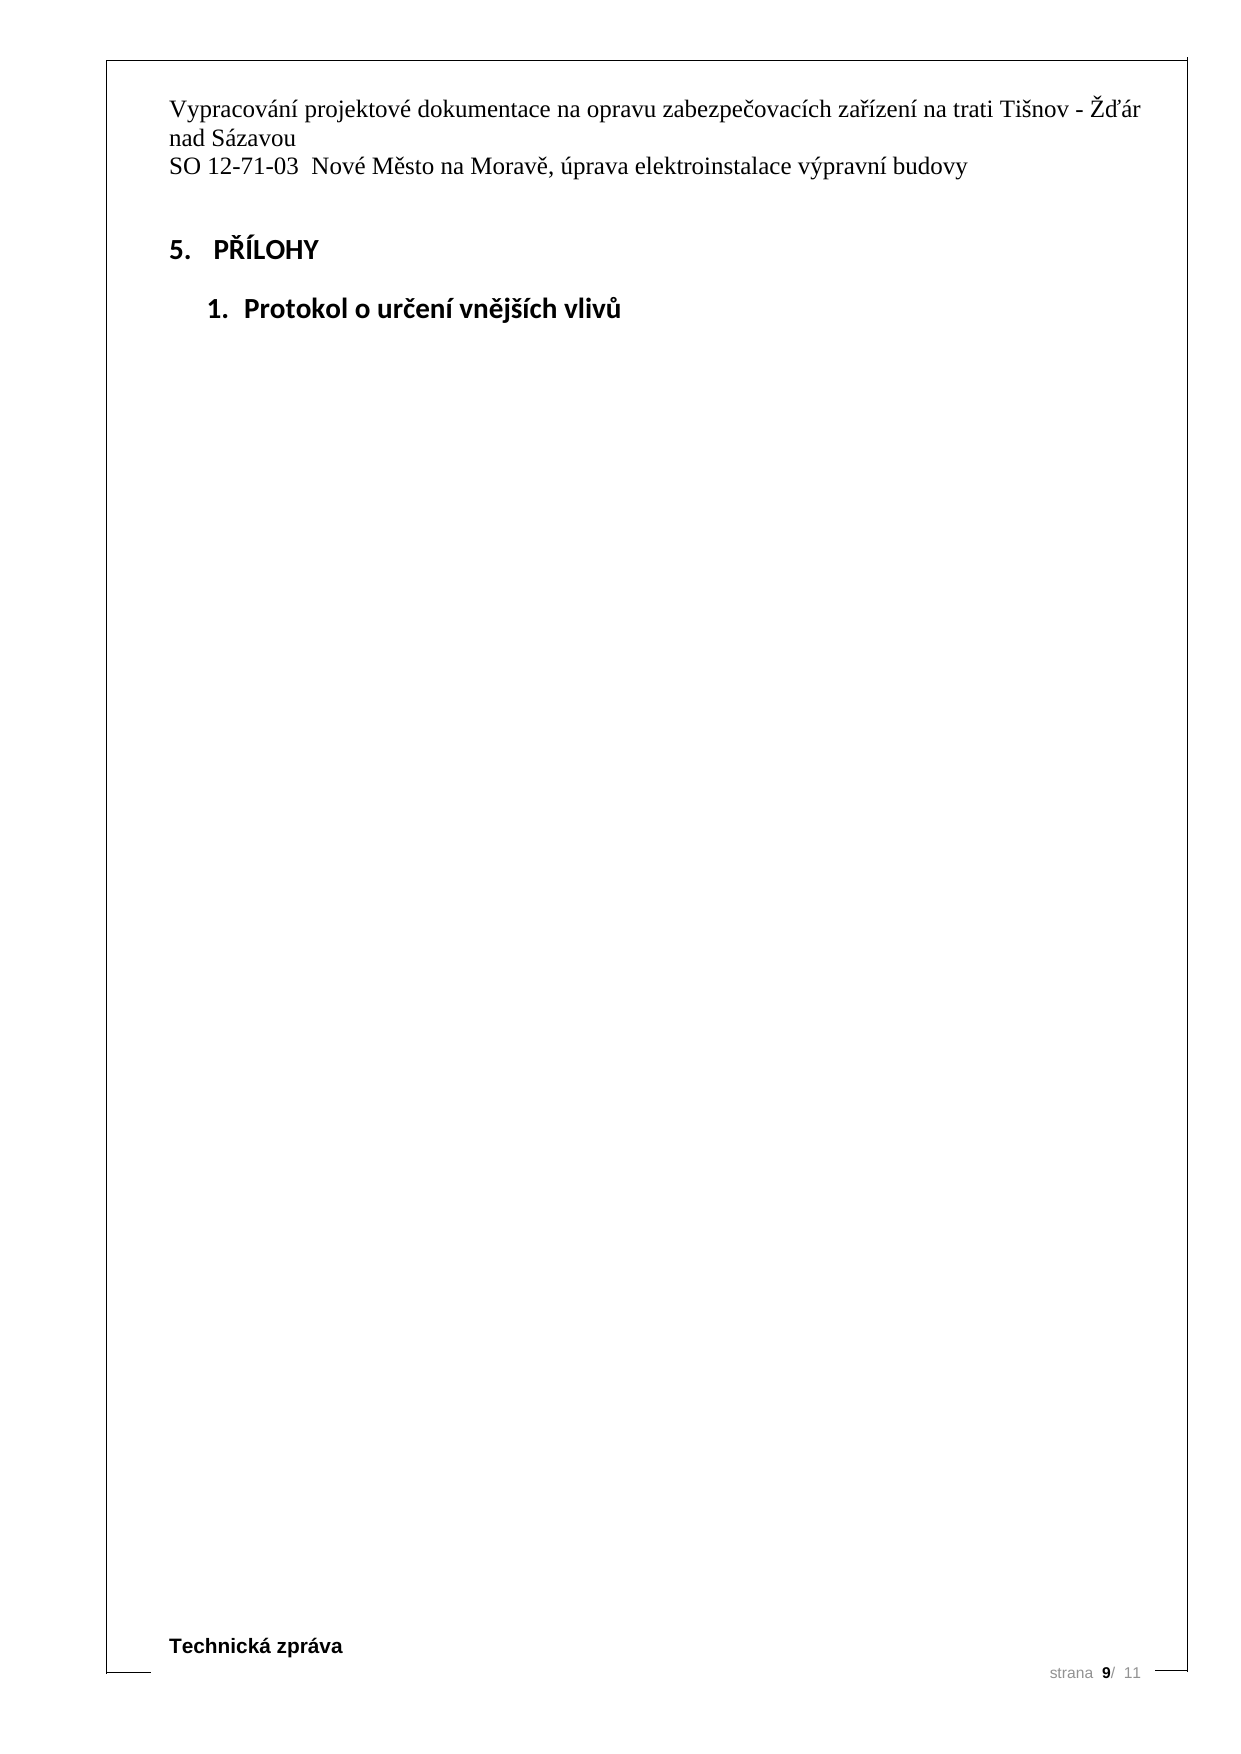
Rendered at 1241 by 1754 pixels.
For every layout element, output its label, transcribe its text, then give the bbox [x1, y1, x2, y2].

subtitle Protokol o určení vnějších vlivů [206, 290, 1144, 326]
text PŘÍLOHY [169, 236, 1144, 265]
